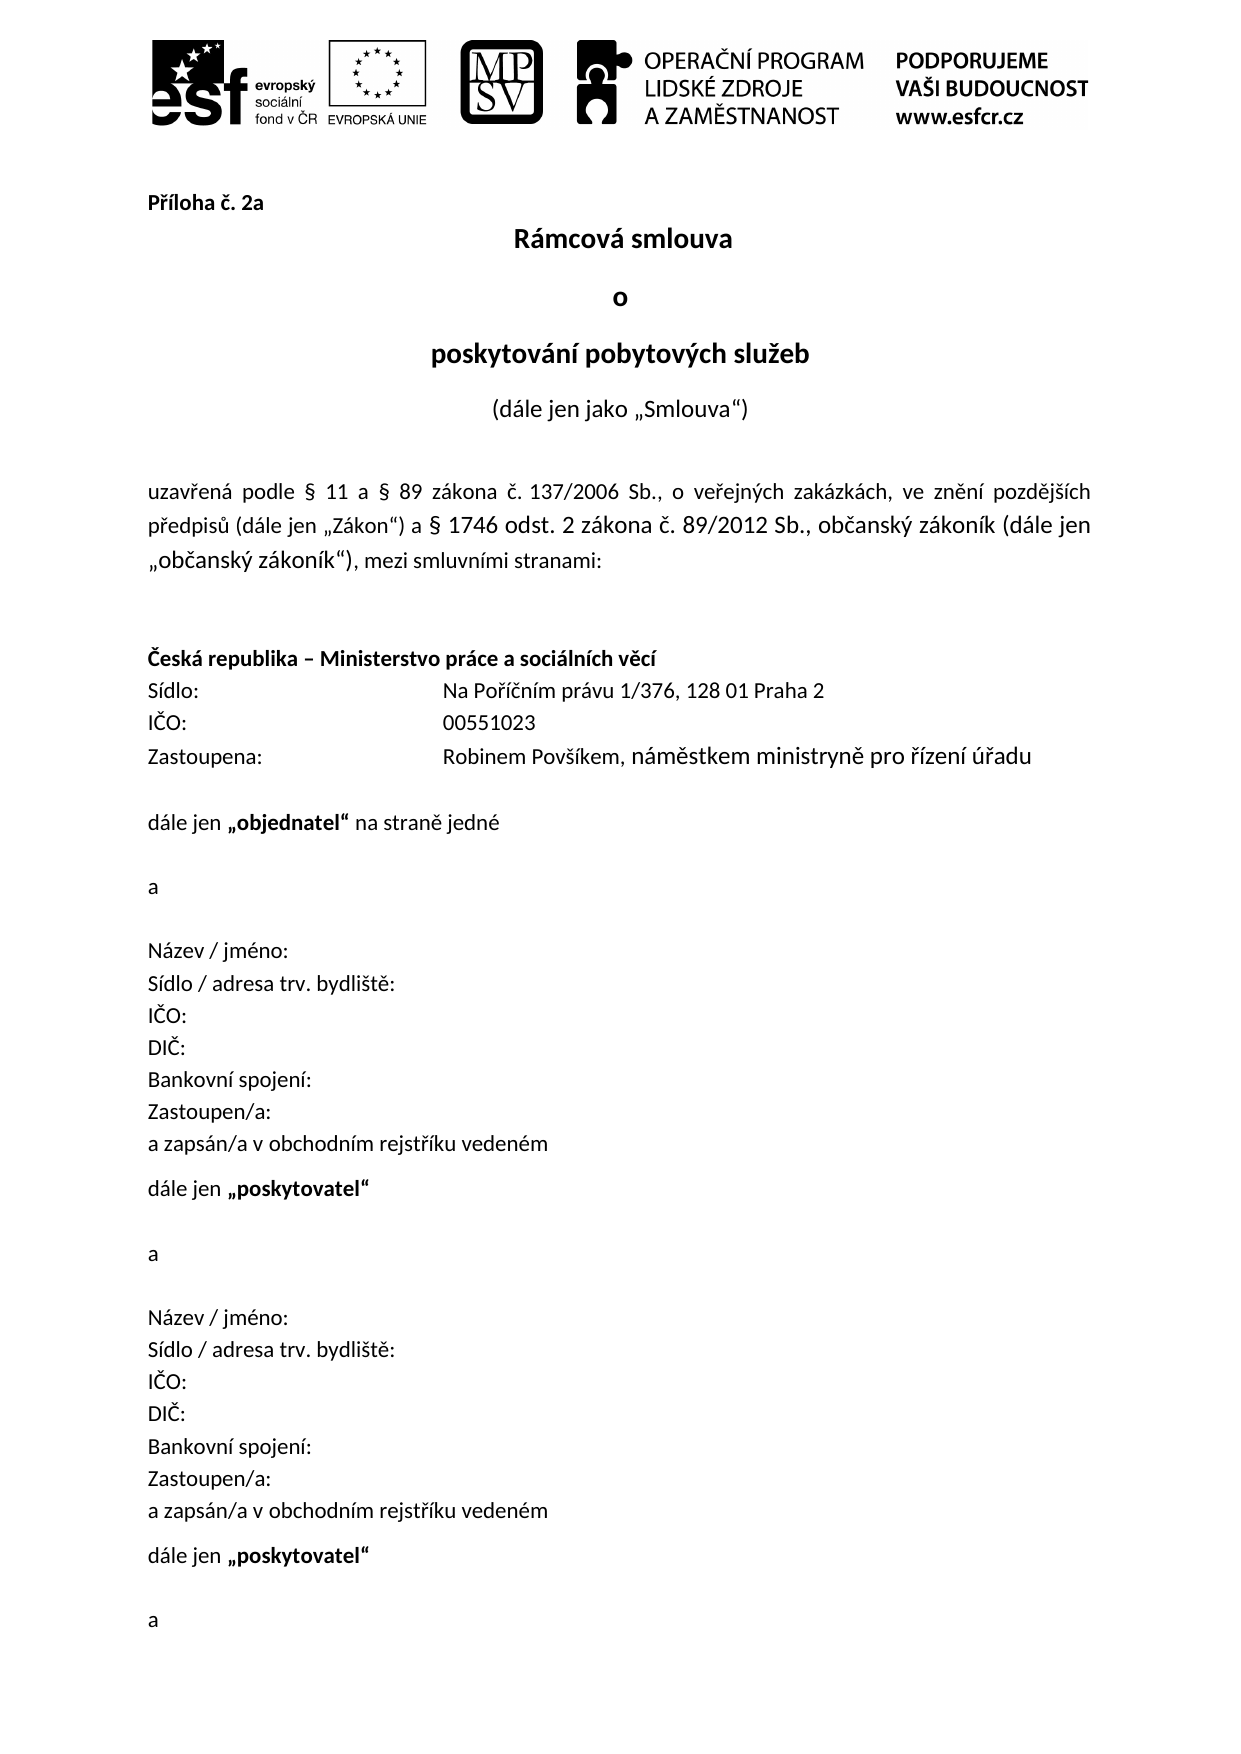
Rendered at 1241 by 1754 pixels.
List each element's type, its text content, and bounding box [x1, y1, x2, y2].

text dále jen „poskytovatel“ [148, 1541, 1092, 1569]
text Název / jméno: [148, 1303, 1092, 1331]
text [148, 1496, 1092, 1524]
text IČO: [148, 1001, 1092, 1029]
text IČO: [148, 1367, 1092, 1395]
text a [148, 872, 1092, 900]
text Sídlo: Na Poříčním právu 1/376, 128 01 Praha 2 [148, 676, 1092, 704]
text a [148, 1239, 1092, 1267]
text Česká republika – Ministerstvo práce a sociálních věcí [148, 644, 1092, 672]
text a zapsán/a v obchodním rejstříku vedeném [148, 1129, 1092, 1158]
text Rámcová smlouva [148, 220, 1092, 256]
text a [148, 1605, 1092, 1633]
text Sídlo / adresa trv. bydliště: [148, 969, 1092, 997]
text Sídlo / adresa trv. bydliště: [148, 1335, 1092, 1363]
text Příloha č. 2a [148, 188, 1092, 216]
text uzavřená podle § § 89 zákona č. 137/2006 Sb., o veřejných zakázkách, ve znění pozdějších předpisů (dále jen „Zákon“) a § 1746 odst. 2 zákona č. 89/2012 Sb., občanský zákoník (dále jen „občanský zákoník“), mezi smluvními stranami: [148, 477, 1092, 575]
text Zastoupena: Robinem Povšíkem, náměstkem ministryně pro řízení úřadu [148, 741, 1092, 771]
text (dále jen jako „Smlouva“) [148, 393, 1092, 424]
text Název / jméno: [148, 936, 1092, 964]
text Zastoupen/a: [148, 1464, 1092, 1492]
text Zastoupen/a: [148, 1097, 1092, 1125]
text dále jen „objednatel“ na straně jedné [148, 808, 1092, 836]
text Bankovní spojení: [148, 1065, 1092, 1093]
text Bankovní spojení: [148, 1432, 1092, 1460]
text dále jen „poskytovatel“ [148, 1174, 1092, 1202]
text IČO: 00551023 [148, 708, 1092, 736]
text o [148, 278, 1092, 314]
text DIČ: [148, 1399, 1092, 1428]
text DIČ: [148, 1033, 1092, 1061]
text poskytování pobytových služeb [148, 336, 1092, 371]
picture [152, 40, 1089, 130]
